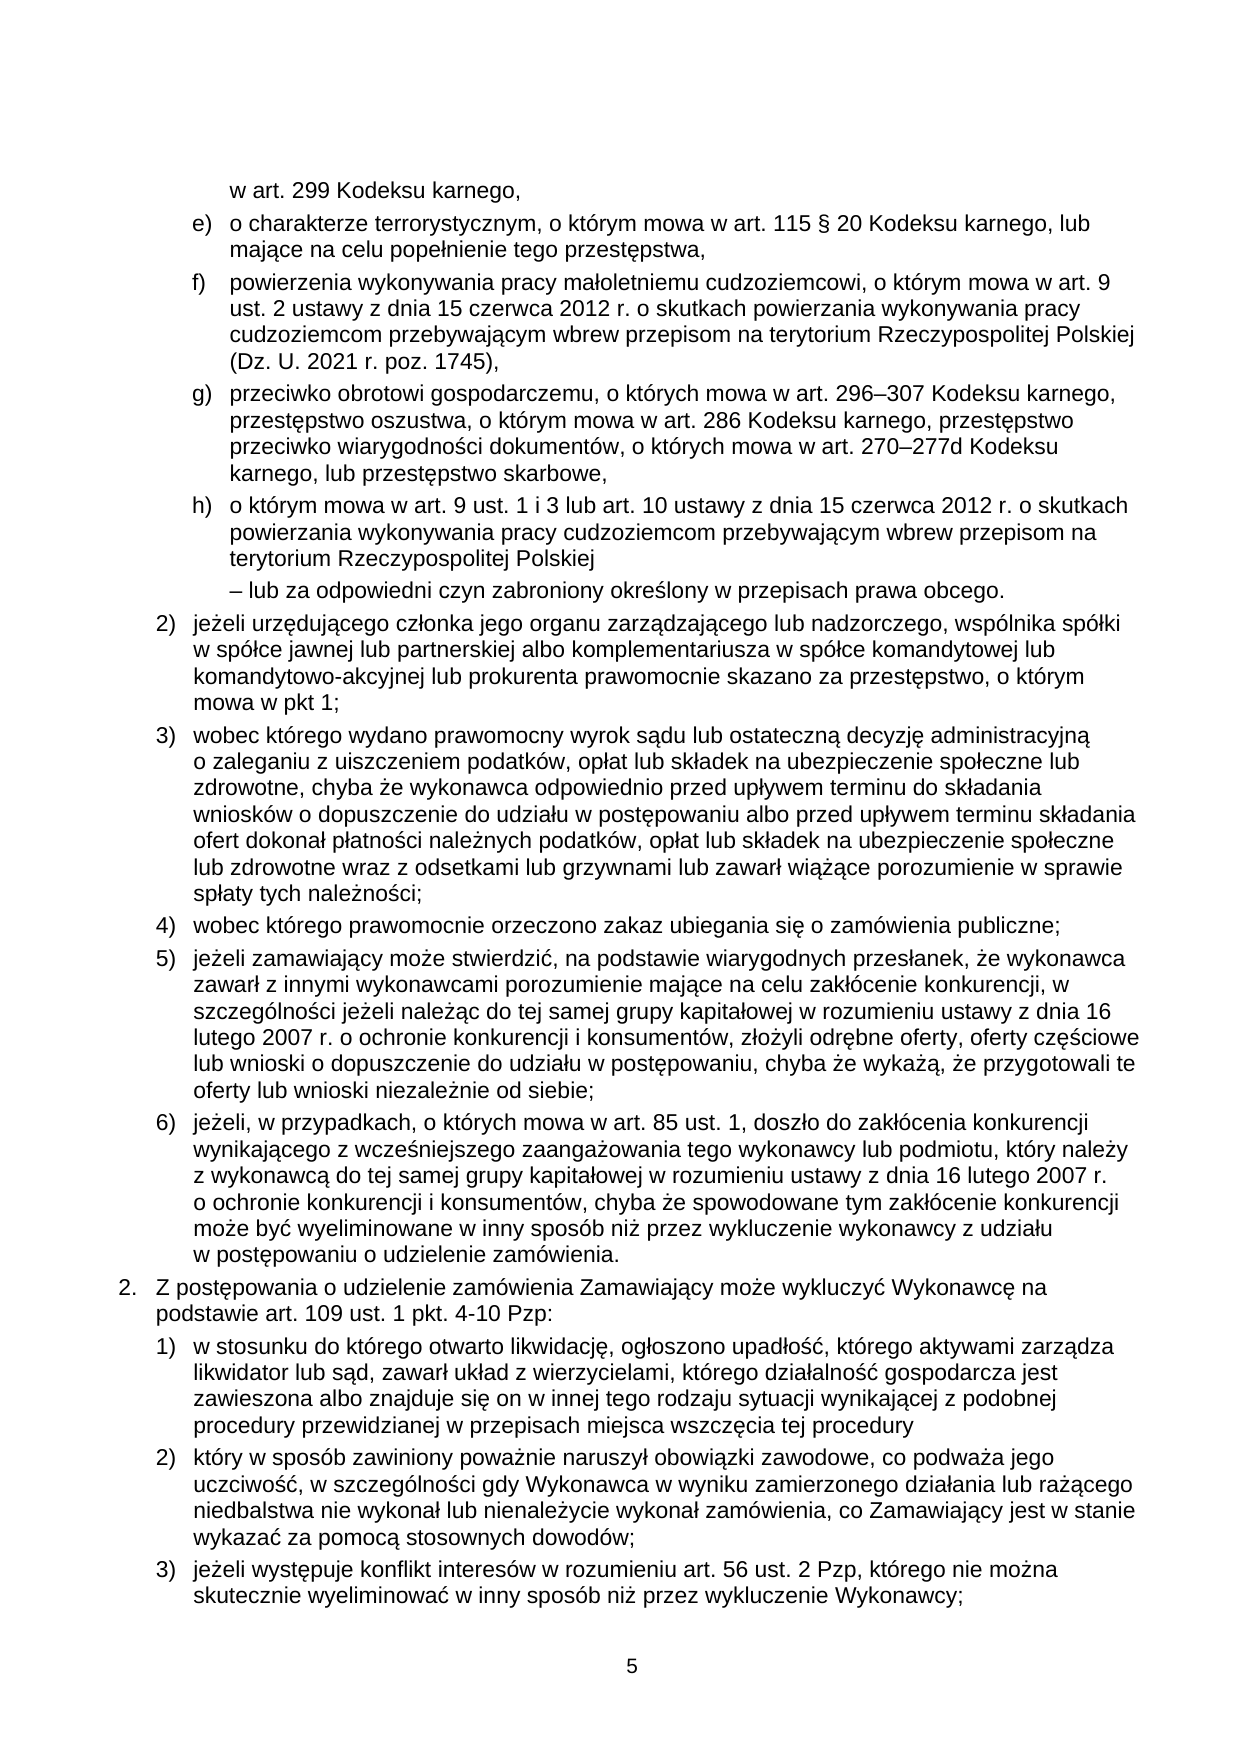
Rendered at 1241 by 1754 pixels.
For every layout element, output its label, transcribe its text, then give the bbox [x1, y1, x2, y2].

list jeżeli, w przypadkach, o których mowa w art. 85 ust. 1, doszło do zakłócenia konkurencji wynikającego z wcześniejszego zaangażowania tego wykonawcy lub podmiotu, który należy z wykonawcą do tej samej grupy kapitałowej w rozumieniu ustawy z dnia 16 lutego 2007 r. o ochronie konkurencji i konsumentów, chyba że spowodowane tym zakłócenie konkurencji może być wyeliminowane w inny sposób niż przez wykluczenie wykonawcy z udziału w postępowaniu o udzielenie zamówienia. [156, 1109, 1146, 1267]
text – lub za odpowiedni czyn zabroniony określony w przepisach prawa obcego. [229, 577, 1146, 604]
list powierzenia wykonywania pracy małoletniemu cudzoziemcowi, o którym mowa w art. 9 ust. 2 ustawy z dnia 15 czerwca 2012 r. o skutkach powierzania wykonywania pracy cudzoziemcom przebywającym wbrew przepisom na terytorium Rzeczypospolitej Polskiej (Dz. U. 2021 r. poz. 1745), [192, 269, 1146, 374]
list jeżeli występuje konflikt interesów w rozumieniu art. 56 ust. 2 Pzp, którego nie można skutecznie wyeliminować w inny sposób niż przez wykluczenie Wykonawcy; [156, 1556, 1146, 1609]
list który w sposób zawiniony poważnie naruszył obowiązki zawodowe, co podważa jego uczciwość, w szczególności gdy Wykonawca w wyniku zamierzonego działania lub rażącego niedbalstwa nie wykonał lub nienależycie wykonał zamówienia, co Zamawiający jest w stanie wykazać za pomocą stosownych dowodów; [156, 1444, 1146, 1550]
list Z postępowania o udzielenie zamówienia Zamawiający może wykluczyć Wykonawcę na podstawie art. 109 ust. 1 pkt. 4-10 Pzp: [118, 1274, 1146, 1326]
list wobec którego prawomocnie orzeczono zakaz ubiegania się o zamówienia publiczne; [156, 912, 1146, 939]
list jeżeli urzędującego członka jego organu zarządzającego lub nadzorczego, wspólnika spółki w spółce jawnej lub partnerskiej albo komplementariusza w spółce komandytowej lub komandytowo-akcyjnej lub prokurenta prawomocnie skazano za przestępstwo, o którym mowa w pkt 1; [156, 610, 1146, 715]
list w stosunku do którego otwarto likwidację, ogłoszono upadłość, którego aktywami zarządza likwidator lub sąd, zawarł układ z wierzycielami, którego działalność gospodarcza jest zawieszona albo znajduje się on w innej tego rodzaju sytuacji wynikającej z podobnej procedury przewidzianej w przepisach miejsca wszczęcia tej procedury [156, 1333, 1146, 1438]
list o charakterze terrorystycznym, o którym mowa w art. 115 § 20 Kodeksu karnego, lub mające na celu popełnienie tego przestępstwa, [192, 210, 1146, 262]
list przeciwko obrotowi gospodarczemu, o których mowa w art. 296–307 Kodeksu karnego, przestępstwo oszustwa, o którym mowa w art. 286 Kodeksu karnego, przestępstwo przeciwko wiarygodności dokumentów, o których mowa w art. 270–277d Kodeksu karnego, lub przestępstwo skarbowe, [192, 380, 1146, 486]
list jeżeli zamawiający może stwierdzić, na podstawie wiarygodnych przesłanek, że wykonawca zawarł z innymi wykonawcami porozumienie mające na celu zakłócenie konkurencji, w szczególności jeżeli należąc do tej samej grupy kapitałowej w rozumieniu ustawy z dnia 16 lutego 2007 r. o ochronie konkurencji i konsumentów, złożyli odrębne oferty, oferty częściowe lub wnioski o dopuszczenie do udziału w postępowaniu, chyba że wykażą, że przygotowali te oferty lub wnioski niezależnie od siebie; [156, 945, 1146, 1103]
list o którym mowa w art. 9 ust. 1 i 3 lub art. 10 ustawy z dnia 15 czerwca 2012 r. o skutkach powierzania wykonywania pracy cudzoziemcom przebywającym wbrew przepisom na terytorium Rzeczypospolitej Polskiej [192, 492, 1146, 571]
list wobec którego wydano prawomocny wyrok sądu lub ostateczną decyzję administracyjną o zaleganiu z uiszczeniem podatków, opłat lub składek na ubezpieczenie społeczne lub zdrowotne, chyba że wykonawca odpowiednio przed upływem terminu do składania wniosków o dopuszczenie do udziału w postępowaniu albo przed upływem terminu składania ofert dokonał płatności należnych podatków, opłat lub składek na ubezpieczenie społeczne lub zdrowotne wraz z odsetkami lub grzywnami lub zawarł wiążące porozumienie w sprawie spłaty tych należności; [156, 722, 1146, 906]
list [192, 177, 1146, 203]
